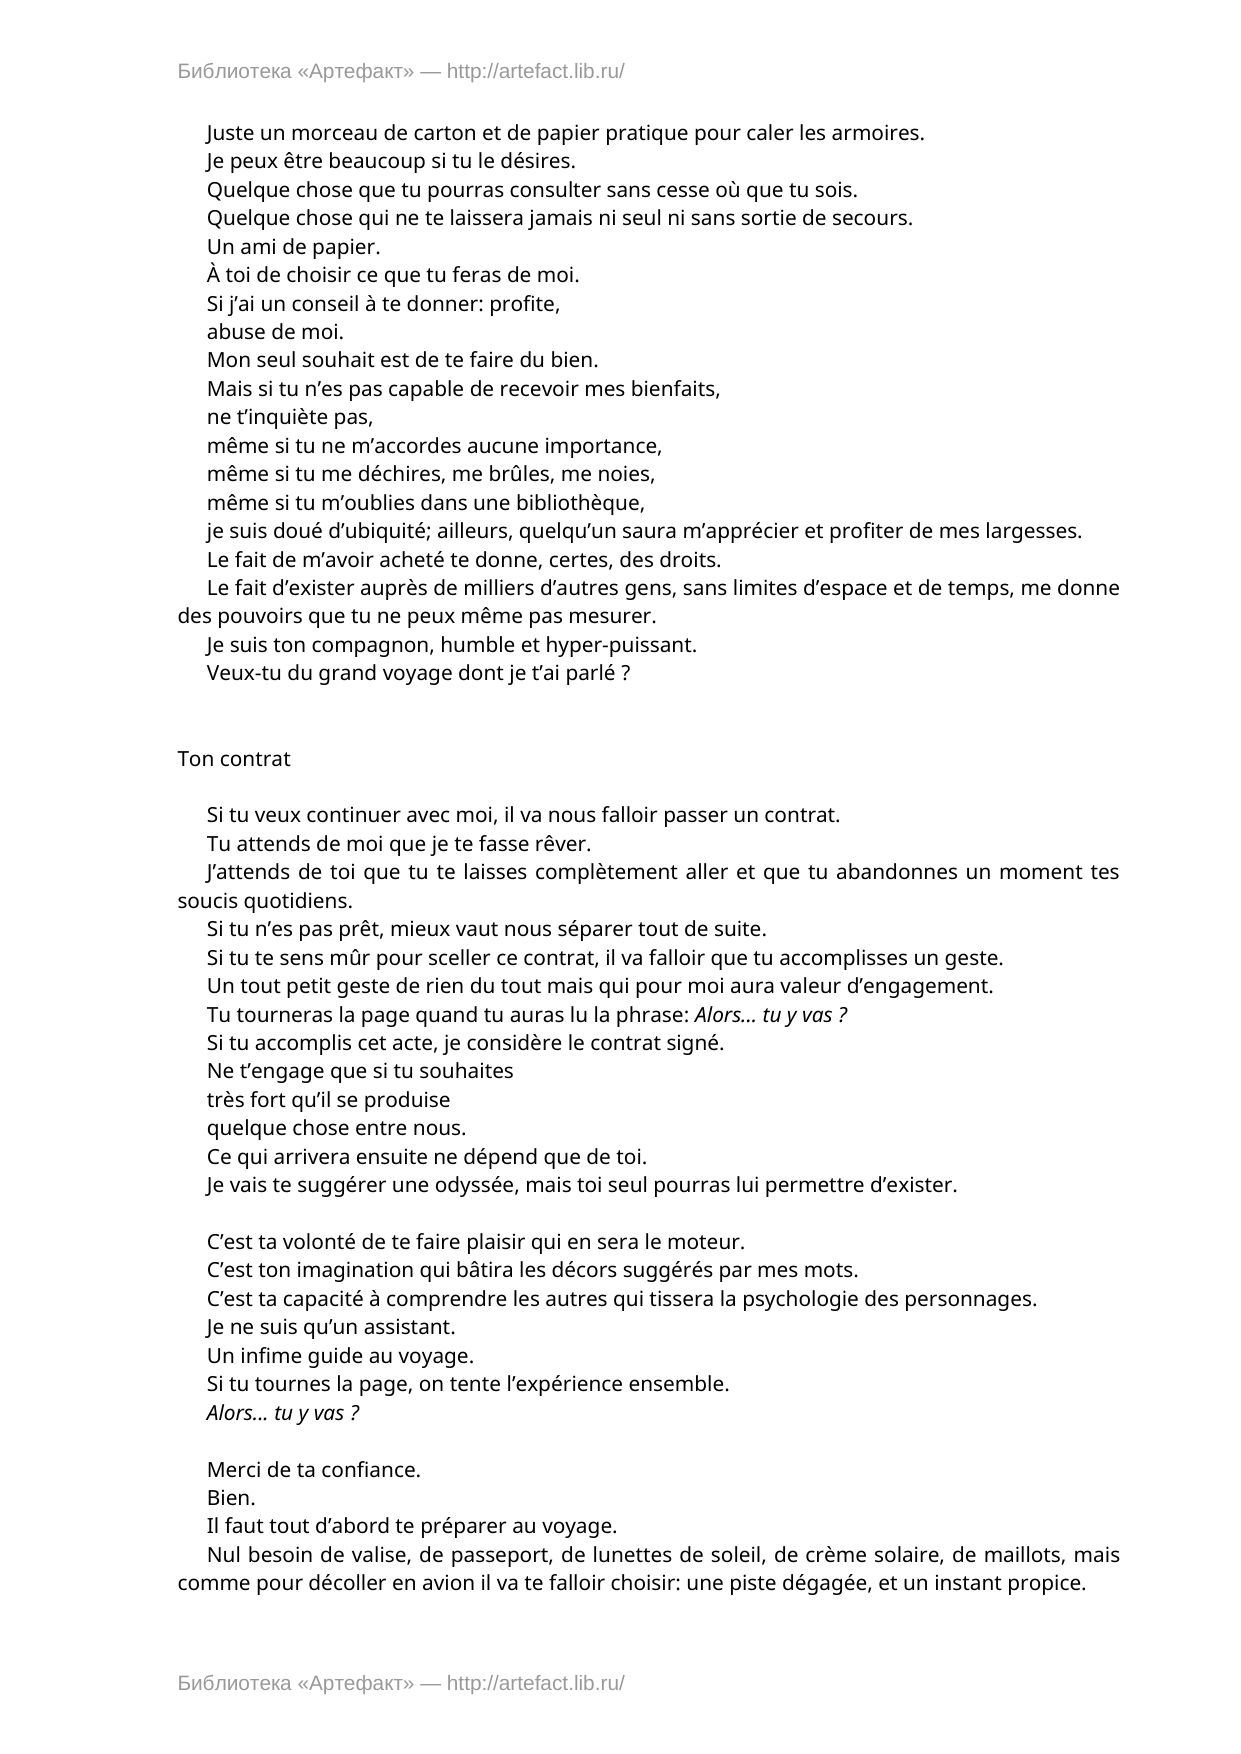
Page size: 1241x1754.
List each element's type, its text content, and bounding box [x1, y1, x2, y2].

text abuse de moi. [177, 317, 1122, 346]
text Je ne suis qu’un assistant. [177, 1312, 1122, 1341]
text Je peux être beaucoup si tu le désires. [177, 147, 1122, 175]
text Mon seul souhait est de te faire du bien. [177, 346, 1122, 374]
text Ce qui arrivera ensuite ne dépend que de toi. [177, 1142, 1122, 1170]
text Si j’ai un conseil à te donner: profite, [177, 289, 1122, 317]
text Si tu n’es pas prêt, mieux vaut nous séparer tout de suite. [177, 914, 1122, 943]
text Quelque chose qui ne te laissera jamais ni seul ni sans sortie de secours. [177, 203, 1122, 232]
text Ne t’engage que si tu souhaites [177, 1057, 1122, 1085]
text Le fait de m’avoir acheté te donne, certes, des droits. [177, 545, 1122, 573]
subtitle Ton contrat [177, 744, 1122, 772]
text Un infime guide au voyage. [177, 1341, 1122, 1369]
text C’est ton imagination qui bâtira les décors suggérés par mes mots. [177, 1256, 1122, 1284]
text Je suis ton compagnon, humble et hyper-puissant. [177, 630, 1122, 658]
text Mais si tu n’es pas capable de recevoir mes bienfaits, [177, 374, 1122, 402]
text même si tu m’oublies dans une bibliothèque, [177, 488, 1122, 516]
text Si tu veux continuer avec moi, il va nous falloir passer un contrat. [177, 801, 1122, 829]
text Quelque chose que tu pourras consulter sans cesse où que tu sois. [177, 175, 1122, 203]
text quelque chose entre nous. [177, 1113, 1122, 1142]
text Si tu te sens mûr pour sceller ce contrat, il va falloir que tu accomplisses un geste. [177, 943, 1122, 971]
text Bien. [177, 1483, 1122, 1512]
text même si tu ne m’accordes aucune importance, [177, 431, 1122, 459]
text Juste un morceau de carton et de papier pratique pour caler les armoires. [177, 118, 1122, 147]
text Un ami de papier. [177, 232, 1122, 260]
text Il faut tout d’abord te préparer au voyage. [177, 1512, 1122, 1540]
text Alors... tu y vas ? [177, 1398, 1122, 1426]
text ne t’inquiète pas, [177, 402, 1122, 431]
text très fort qu’il se produise [177, 1085, 1122, 1113]
text C’est ta volonté de te faire plaisir qui en sera le moteur. [177, 1227, 1122, 1256]
text je suis doué d’ubiquité; ailleurs, quelqu’un saura m’apprécier et profiter de mes largesses. [177, 516, 1122, 545]
text Tu attends de moi que je te fasse rêver. [177, 829, 1122, 857]
text Veux-tu du grand voyage dont je t’ai parlé ? [177, 658, 1122, 687]
text Nul besoin de valise, de passeport, de lunettes de soleil, de crème solaire, de maillots, mais comme pour décoller en avion il va te falloir choisir: une piste dégagée, et un instant propice. [177, 1540, 1122, 1597]
text même si tu me déchires, me brûles, me noies, [177, 459, 1122, 488]
text J’attends de toi que tu te laisses complètement aller et que tu abandonnes un moment tes soucis quotidiens. [177, 857, 1122, 914]
text Si tu accomplis cet acte, je considère le contrat signé. [177, 1028, 1122, 1057]
text Un tout petit geste de rien du tout mais qui pour moi aura valeur d’engagement. [177, 971, 1122, 1000]
text Si tu tournes la page, on tente l’expérience ensemble. [177, 1369, 1122, 1398]
text À toi de choisir ce que tu feras de moi. [177, 260, 1122, 289]
text Le fait d’exister auprès de milliers d’autres gens, sans limites d’espace et de temps, me donne des pouvoirs que tu ne peux même pas mesurer. [177, 573, 1122, 630]
text Merci de ta confiance. [177, 1455, 1122, 1483]
text Tu tourneras la page quand tu auras lu la phrase: Alors... tu y vas ? [177, 1000, 1122, 1028]
text C’est ta capacité à comprendre les autres qui tissera la psychologie des personnages. [177, 1284, 1122, 1312]
text Je vais te suggérer une odyssée, mais toi seul pourras lui permettre d’exister. [177, 1170, 1122, 1199]
